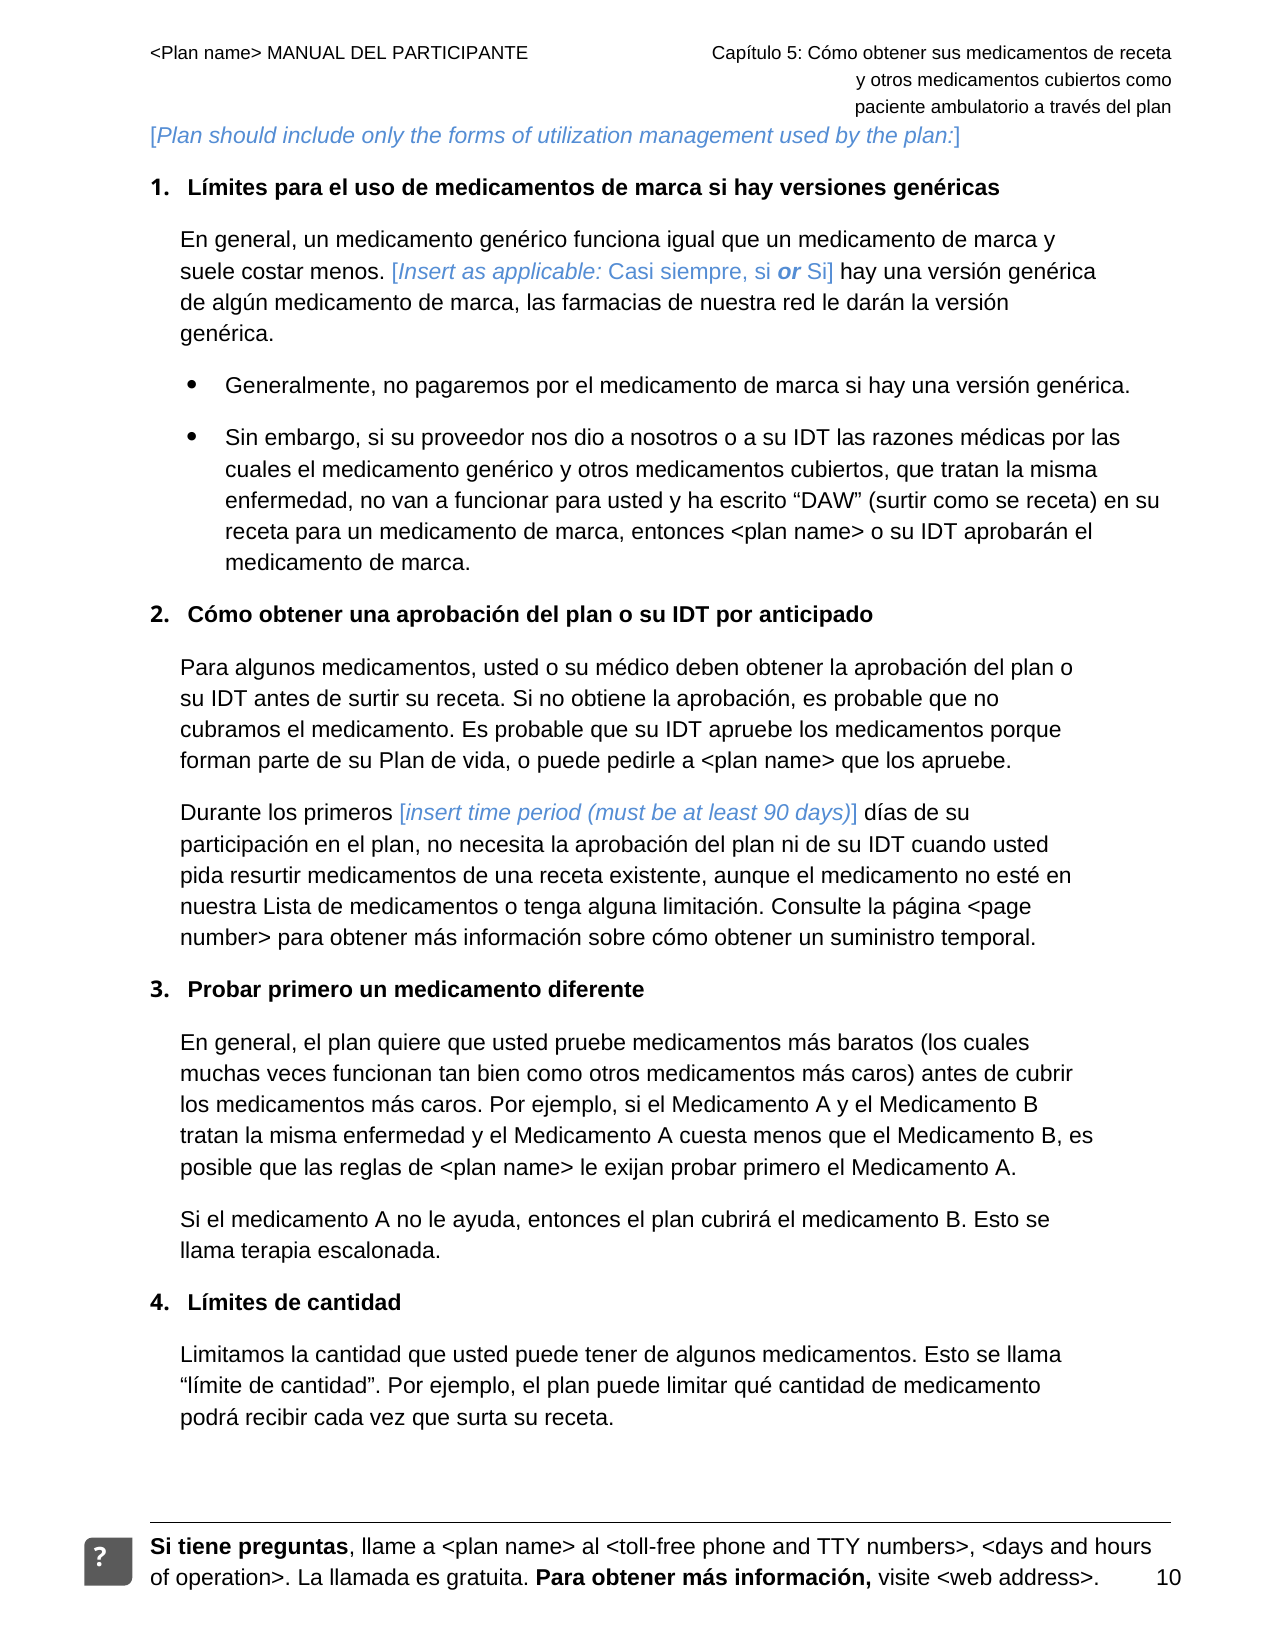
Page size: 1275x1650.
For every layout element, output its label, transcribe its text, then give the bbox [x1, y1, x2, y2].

text Para algunos medicamentos, usted o su médico deben obtener la aprobación del plan o su IDT antes de surtir su receta. Si no obtiene la aprobación, es probable que no cubramos el medicamento. Es probable que su IDT apruebe los medicamentos porque forman parte de su Plan de vida, o puede pedirle a <plan name> que los apruebe. [180, 650, 1096, 775]
list Cómo obtener una aprobación del plan o su IDT por anticipado [150, 598, 1096, 629]
list Límites para el uso de medicamentos de marca si hay versiones genéricas [150, 171, 1096, 202]
text [Plan should include only the forms of utilization management used by the plan:] [150, 119, 1171, 150]
list Límites de cantidad [150, 1285, 1096, 1317]
text Si el medicamento A no le ayuda, entonces el plan cubrirá el medicamento B. Esto se llama terapia escalonada. [180, 1202, 1096, 1264]
list Generalmente, no pagaremos por el medicamento de marca si hay una versión genérica. [187, 369, 1171, 400]
text En general, un medicamento genérico funciona igual que un medicamento de marca y suele costar menos. [Insert as applicable: Casi siempre, si or Si] hay una versión genérica de algún medicamento de marca, las farmacias de nuestra red le darán la versión genérica. [180, 223, 1096, 348]
list Probar primero un medicamento diferente [150, 973, 1096, 1004]
list Sin embargo, si su proveedor nos dio a nosotros o a su IDT las razones médicas por las cuales el medicamento genérico y otros medicamentos cubiertos, que tratan la misma enfermedad, no van a funcionar para usted y ha escrito “DAW” (surtir como se receta) en su receta para un medicamento de marca, entonces <plan name> o su IDT aprobarán el medicamento de marca. [187, 421, 1171, 577]
text Limitamos la cantidad que usted puede tener de algunos medicamentos. Esto se llama “límite de cantidad”. Por ejemplo, el plan puede limitar qué cantidad de medicamento podrá recibir cada vez que surta su receta. [180, 1337, 1096, 1431]
text En general, el plan quiere que usted pruebe medicamentos más baratos (los cuales muchas veces funcionan tan bien como otros medicamentos más caros) antes de cubrir los medicamentos más caros. Por ejemplo, si el Medicamento A y el Medicamento B tratan la misma enfermedad y el Medicamento A cuesta menos que el Medicamento B, es posible que las reglas de <plan name> le exijan probar primero el Medicamento A. [180, 1025, 1096, 1181]
text Durante los primeros [insert time period (must be at least 90 days)] días de su participación en el plan, no necesita la aprobación del plan ni de su IDT cuando usted pida resurtir medicamentos de una receta existente, aunque el medicamento no esté en nuestra Lista de medicamentos o tenga alguna limitación. Consulte la página <page number> para obtener más información sobre cómo obtener un suministro temporal. [180, 796, 1096, 952]
